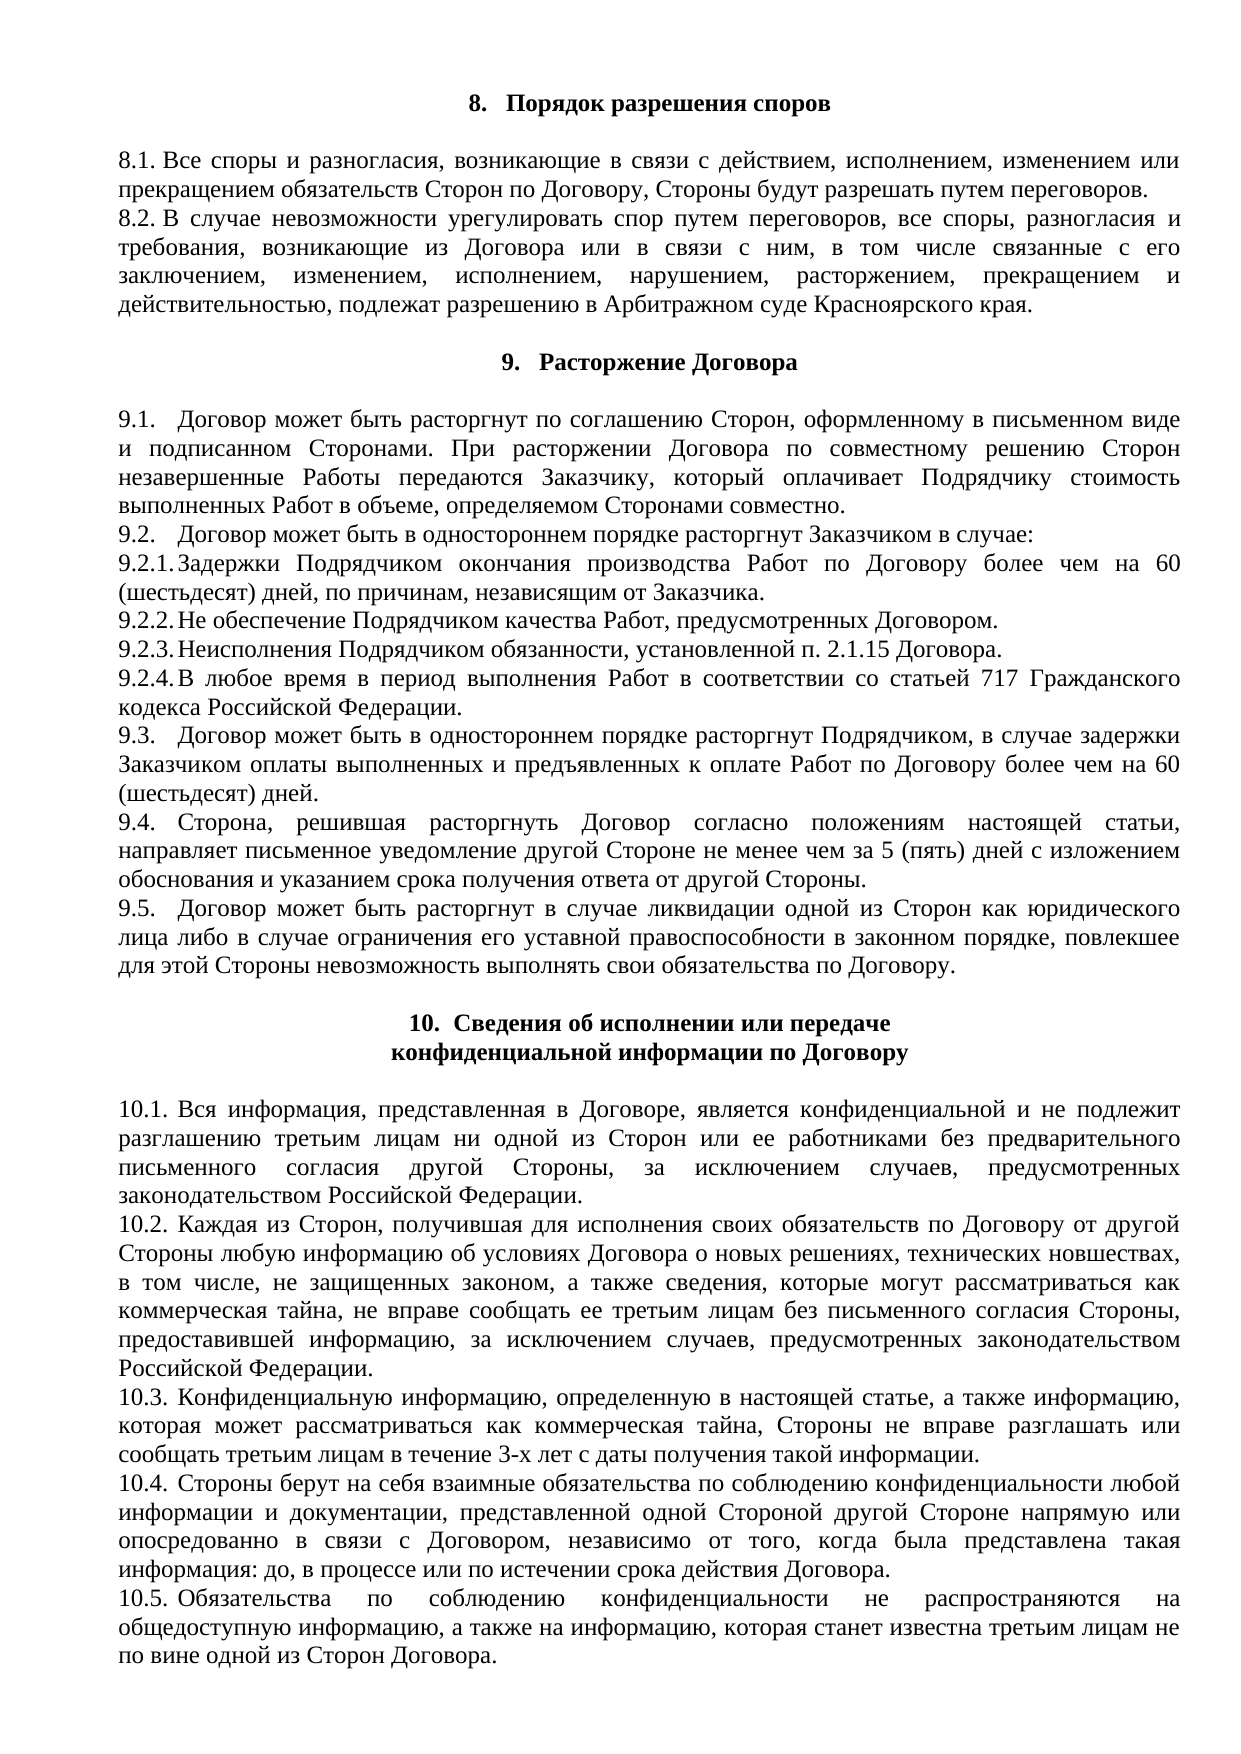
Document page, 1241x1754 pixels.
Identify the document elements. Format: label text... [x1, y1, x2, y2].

list Вся информация, представленная в Договоре, является конфиденциальной и не подлежит разглашению третьим лицам ни одной из Сторон или ее работниками без предварительного письменного согласия другой Стороны, за исключением случаев, предусмотренных законодательством Российской Федерации. [118, 1094, 1181, 1209]
list Обязательства по соблюдению конфиденциальности не распространяются на общедоступную информацию, а также на информацию, которая станет известна третьим лицам не по вине одной из Сторон Договора. [118, 1583, 1181, 1669]
list Сторона, решившая расторгнуть Договор согласно положениям настоящей статьи, направляет письменное уведомление другой Стороне не менее чем за 5 (пять) дней с изложением обоснования и указанием срока получения ответа от другой Стороны. [118, 807, 1181, 893]
list Стороны берут на себя взаимные обязательства по соблюдению конфиденциальности любой информации и документации, представленной одной Стороной другой Стороне напрямую или опосредованно в связи с Договором, независимо от того, когда была представлена такая информация: до, в процессе или по истечении срока действия Договора. [118, 1468, 1181, 1583]
list Каждая из Сторон, получившая для исполнения своих обязательств по Договору от другой Стороны любую информацию об условиях Договора о новых решениях, технических новшествах, в том числе, не защищенных законом, а также сведения, которые могут рассматриваться как коммерческая тайна, не вправе сообщать ее третьим лицам без письменного согласия Стороны, предоставившей информацию, за исключением случаев, предусмотренных законодательством Российской Федерации. [118, 1209, 1181, 1382]
list Договор может быть в одностороннем порядке расторгнут Заказчиком в случае: [118, 519, 1181, 548]
list В случае невозможности урегулировать спор путем переговоров, все споры, разногласия и требования, возникающие из Договора или в связи с ним, в том числе связанные с его заключением, изменением, исполнением, нарушением, расторжением, прекращением и действительностью, подлежат разрешению в Арбитражном суде Красноярского края. [118, 203, 1181, 318]
list Сведения об исполнении или передаче [118, 1008, 1181, 1037]
list Конфиденциальную информацию, определенную в настоящей статье, а также информацию, которая может рассматриваться как коммерческая тайна, Стороны не вправе разглашать или сообщать третьим лицам в течение 3-х лет с даты получения такой информации. [118, 1382, 1181, 1468]
list Неисполнения Подрядчиком обязанности, установленной п. 2.1.15 Договора. [118, 634, 1181, 663]
list Договор может быть расторгнут в случае ликвидации одной из Сторон как юридического лица либо в случае ограничения его уставной правоспособности в законном порядке, повлекшее для этой Стороны невозможность выполнять свои обязательства по Договору. [118, 893, 1181, 979]
list В любое время в период выполнения Работ в соответствии со статьей 717 Гражданского кодекса Российской Федерации. [118, 663, 1181, 720]
list Договор может быть расторгнут по соглашению Сторон, оформленному в письменном виде и подписанном Сторонами. При расторжении Договора по совместному решению Сторон незавершенные Работы передаются Заказчику, который оплачивает Подрядчику стоимость выполненных Работ в объеме, определяемом Сторонами совместно. [118, 404, 1181, 519]
list Задержки Подрядчиком окончания производства Работ по Договору более чем на 60 (шестьдесят) дней, по причинам, независящим от Заказчика. [118, 548, 1181, 605]
list Порядок разрешения споров [118, 88, 1181, 117]
list Все споры и разногласия, возникающие в связи с действием, исполнением, изменением или прекращением обязательств Сторон по Договору, Стороны будут разрешать путем переговоров. [118, 145, 1181, 203]
text конфиденциальной информации по Договору [118, 1037, 1181, 1065]
list Не обеспечение Подрядчиком качества Работ, предусмотренных Договором. [118, 605, 1181, 634]
list Расторжение Договора [118, 347, 1181, 375]
list Договор может быть в одностороннем порядке расторгнут Подрядчиком, в случае задержки Заказчиком оплаты выполненных и предъявленных к оплате Работ по Договору более чем на 60 (шестьдесят) дней. [118, 720, 1181, 807]
